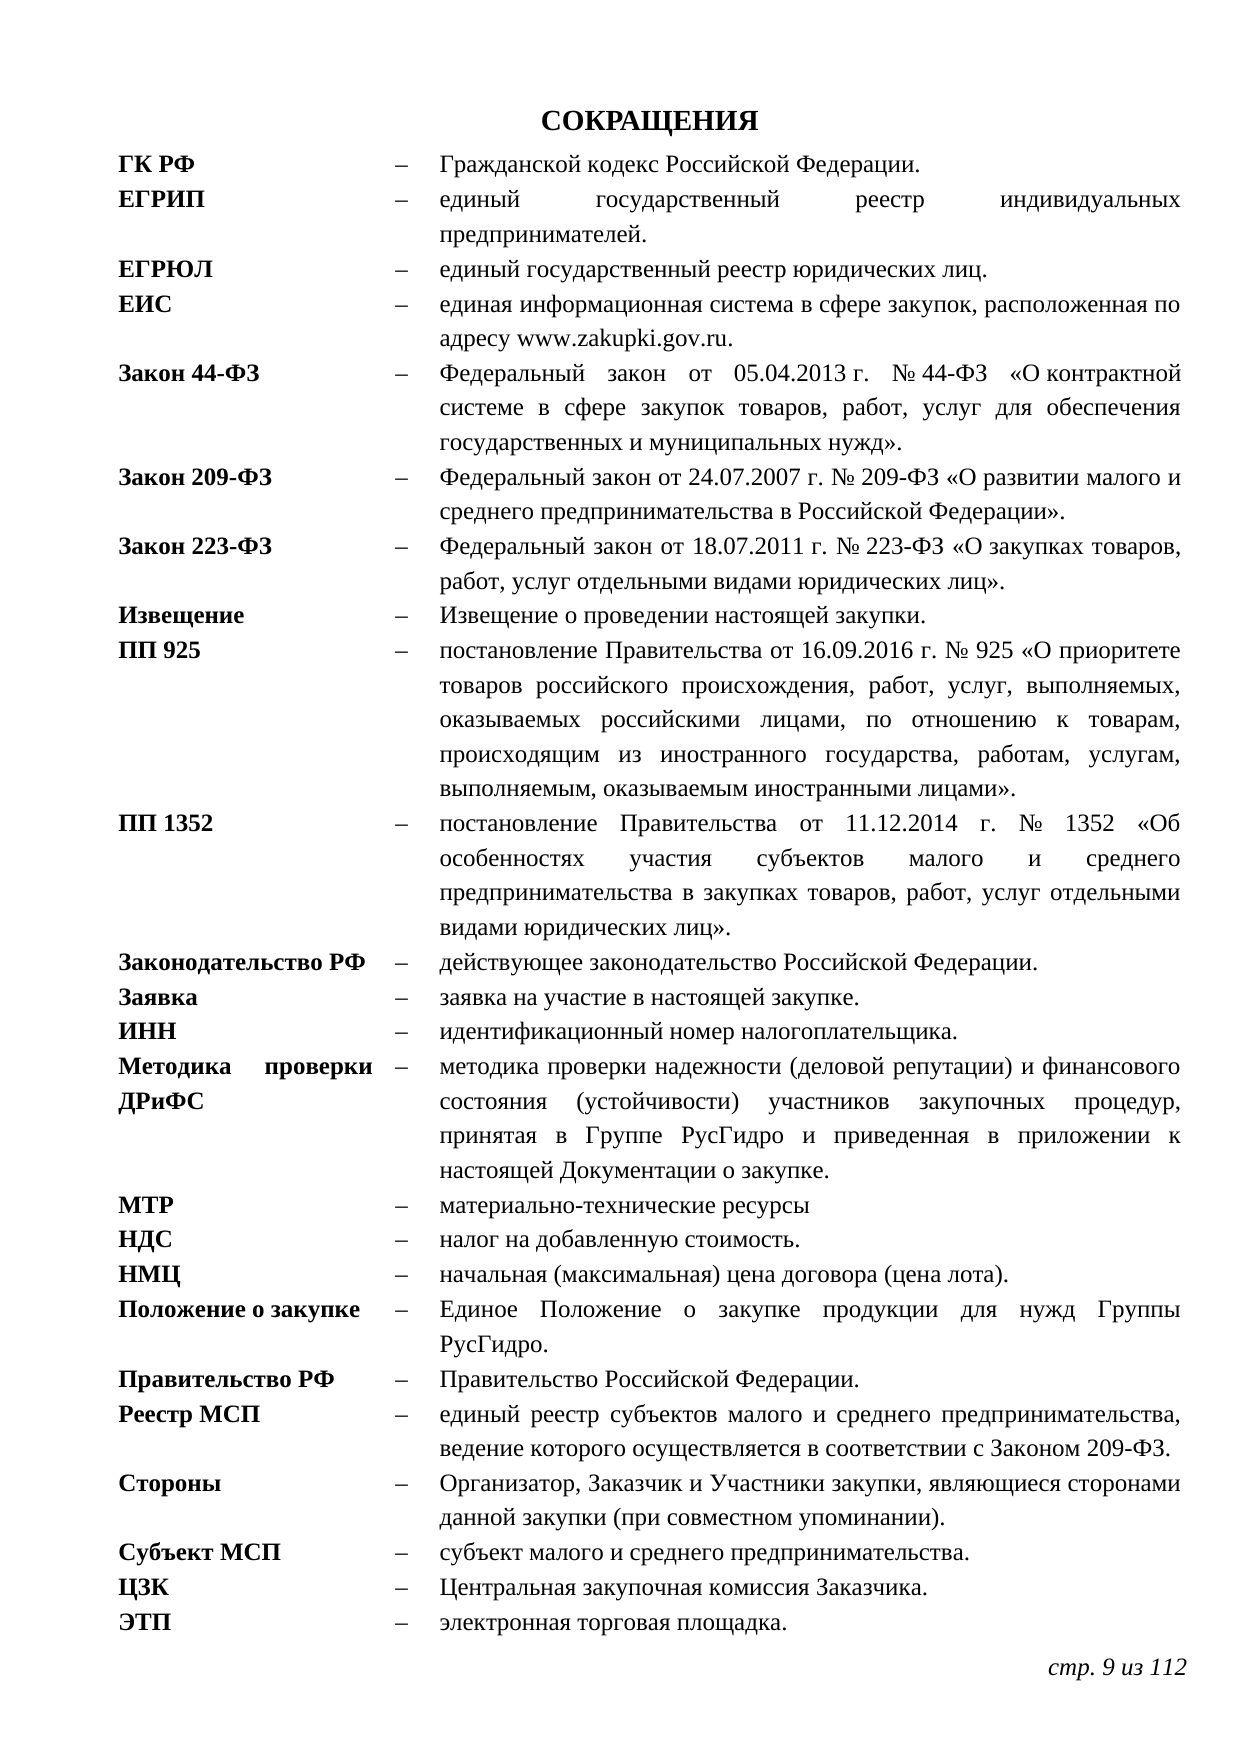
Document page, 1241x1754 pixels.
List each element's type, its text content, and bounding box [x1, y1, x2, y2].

table_cell Правительство РФ [107, 1364, 384, 1399]
table_header – [384, 150, 428, 184]
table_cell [428, 1607, 1192, 1636]
table_cell Организатор, Заказчик и Участники закупки, являющиеся сторонами данной закупки (при совместном упоминании). [428, 1468, 1192, 1537]
table_header ГК РФ [107, 150, 384, 184]
table_cell Закон 223-ФЗ [107, 531, 384, 601]
table_cell налог на добавленную стоимость. [428, 1225, 1192, 1259]
table_cell Заявка [107, 982, 384, 1016]
table_cell – [384, 254, 428, 289]
table_cell НМЦ [107, 1260, 384, 1294]
table_cell Извещение [107, 601, 384, 636]
table_cell действующее законодательство Российской Федерации. [428, 947, 1192, 982]
table_cell – [384, 1538, 428, 1572]
table_cell – [384, 636, 428, 808]
table_cell Закон 44-ФЗ [107, 358, 384, 462]
table_cell единый реестр субъектов малого и среднего предпринимательства, ведение которого осуществляется в соответствии с Законом 209-ФЗ. [428, 1399, 1192, 1468]
table_cell – [384, 1294, 428, 1364]
table_cell – [384, 601, 428, 636]
table_cell НДС [107, 1225, 384, 1259]
table_cell ИНН [107, 1016, 384, 1051]
table_cell МТР [107, 1190, 384, 1224]
table_cell Единое Положение о закупке продукции для нужд Группы РусГидро. [428, 1294, 1192, 1364]
table_cell Стороны [107, 1468, 384, 1537]
table_cell ПП 1352 [107, 808, 384, 947]
table_cell Закон 209-ФЗ [107, 462, 384, 531]
table_cell ЭТП [107, 1607, 384, 1636]
table_cell ЕГРИП [107, 184, 384, 254]
table_cell – [384, 947, 428, 982]
table_cell Субъект МСП [107, 1538, 384, 1572]
table_cell материально-технические ресурсы [428, 1190, 1192, 1224]
table_cell ЦЗК [107, 1572, 384, 1607]
table_cell Правительство Российской Федерации. [428, 1364, 1192, 1399]
table_cell – [384, 1190, 428, 1224]
table_cell Методика проверки ДРиФС [107, 1051, 384, 1190]
table_cell – [384, 1051, 428, 1190]
table_cell начальная (максимальная) цена договора (цена лота). [428, 1260, 1192, 1294]
table_cell – [384, 1260, 428, 1294]
table_cell единая информационная система в сфере закупок, расположенная по адресу www.zakupki.gov.ru. [428, 289, 1192, 358]
table_cell заявка на участие в настоящей закупке. [428, 982, 1192, 1016]
table_cell – [384, 1016, 428, 1051]
table_cell – [384, 184, 428, 254]
table_cell субъект малого и среднего предпринимательства. [428, 1538, 1192, 1572]
table_cell постановление Правительства от 11.12.2014 г. № 1352 «Об особенностях участия субъектов малого и среднего предпринимательства в закупках товаров, работ, услуг отдельными видами юридических лиц». [428, 808, 1192, 947]
table_cell методика проверки надежности (деловой репутации) и финансового состояния (устойчивости) участников закупочных процедур, принятая в Группе РусГидро и приведенная в приложении к настоящей Документации о закупке. [428, 1051, 1192, 1190]
table_cell идентификационный номер налогоплательщика. [428, 1016, 1192, 1051]
table_cell – [384, 1399, 428, 1468]
table_cell единый государственный реестр индивидуальных предпринимателей. [428, 184, 1192, 254]
table_cell – [384, 1364, 428, 1399]
table_cell ЕИС [107, 289, 384, 358]
table_cell Центральная закупочная комиссия Заказчика. [428, 1572, 1192, 1607]
subtitle СОКРАЩЕНИЯ [118, 103, 1181, 137]
table_cell единый государственный реестр юридических лиц. [428, 254, 1192, 289]
table_cell Извещение о проведении настоящей закупки. [428, 601, 1192, 636]
table_cell Федеральный закон от 05.04.2013 г. № 44-ФЗ «О контрактной системе в сфере закупок товаров, работ, услуг для обеспечения государственных и муниципальных нужд». [428, 358, 1192, 462]
table_cell Законодательство РФ [107, 947, 384, 982]
table_cell – [384, 289, 428, 358]
table_cell ЕГРЮЛ [107, 254, 384, 289]
table_cell ПП 925 [107, 636, 384, 808]
table_cell Федеральный закон от 18.07.2011 г. № 223-ФЗ «О закупках товаров, работ, услуг отдельными видами юридических лиц». [428, 531, 1192, 601]
table_cell Федеральный закон от 24.07.2007 г. № 209-ФЗ «О развитии малого и среднего предпринимательства в Российской Федерации». [428, 462, 1192, 531]
table_header Гражданской кодекс Российской Федерации. [428, 150, 1192, 184]
table_cell – [384, 1225, 428, 1259]
table_cell постановление Правительства от 16.09.2016 г. № 925 «О приоритете товаров российского происхождения, работ, услуг, выполняемых, оказываемых российскими лицами, по отношению к товарам, происходящим из иностранного государства, работам, услугам, выполняемым, оказываемым иностранными лицами». [428, 636, 1192, 808]
table_cell – [384, 982, 428, 1016]
table_cell – [384, 1468, 428, 1537]
table_cell – [384, 1572, 428, 1607]
table_cell – [384, 358, 428, 462]
table_cell Положение о закупке [107, 1294, 384, 1364]
table_cell – [384, 808, 428, 947]
table_cell – [384, 531, 428, 601]
table_cell – [384, 1607, 428, 1636]
table_cell – [384, 462, 428, 531]
table_cell Реестр МСП [107, 1399, 384, 1468]
